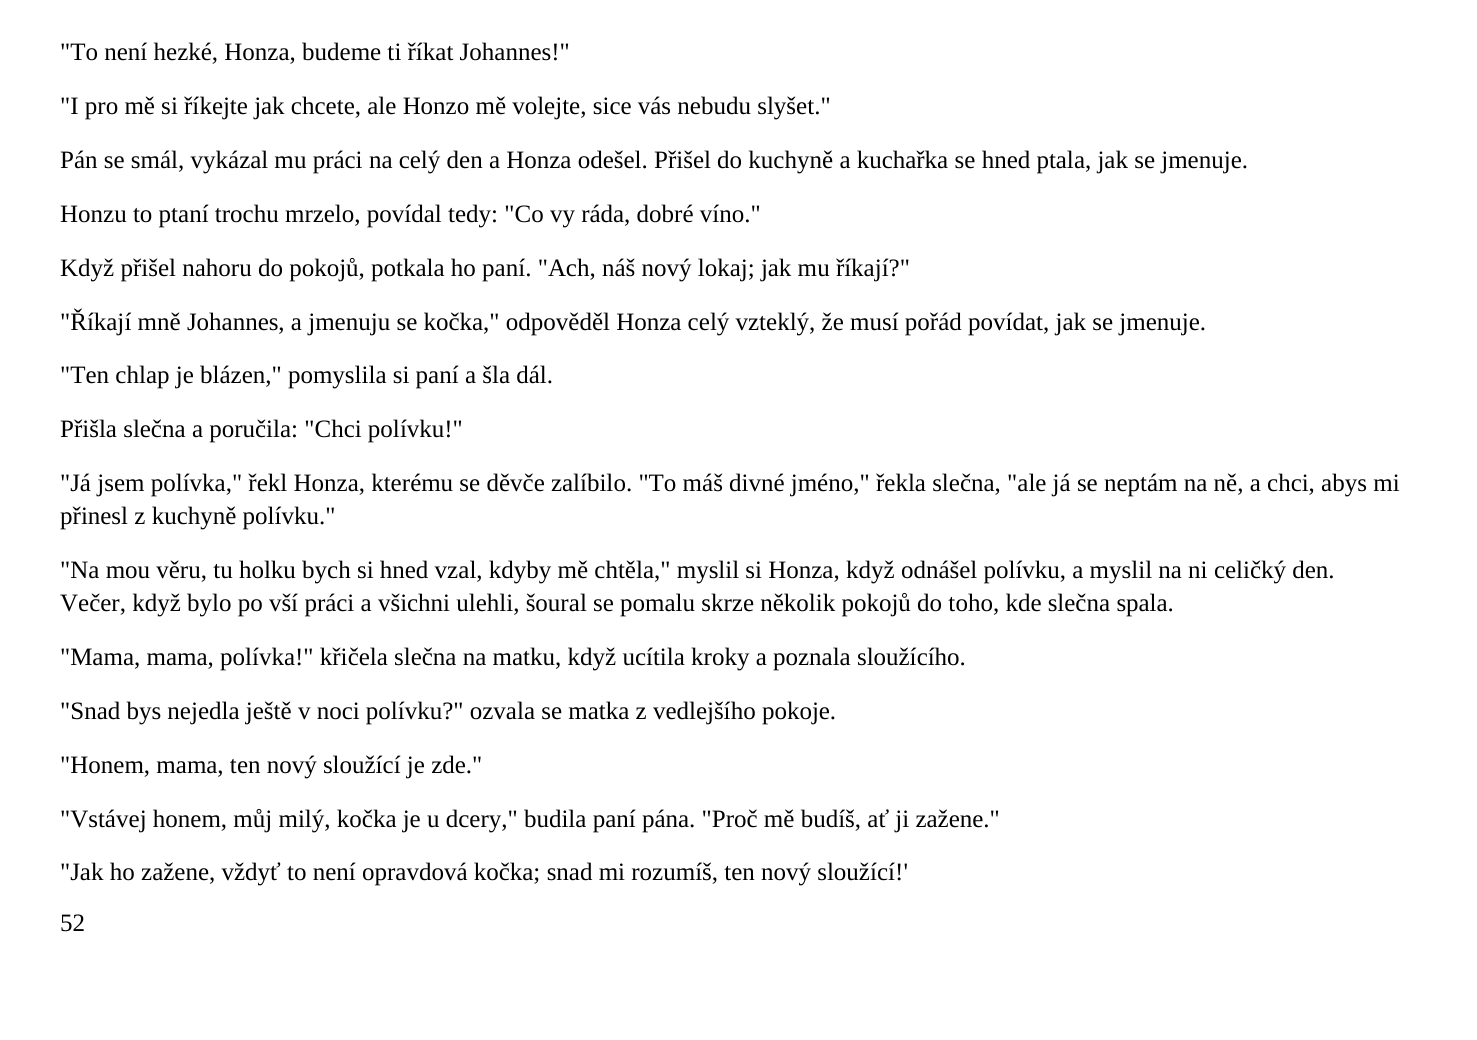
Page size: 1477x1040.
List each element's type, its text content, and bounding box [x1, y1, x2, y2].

text Honzu to ptaní trochu mrzelo, povídal tedy: "Co vy ráda, dobré víno." [60, 199, 1401, 228]
text Když přišel nahoru do pokojů, potkala ho paní. "Ach, náš nový lokaj; jak mu říkají?" [60, 253, 1401, 282]
text Přišla slečna a poručila: "Chci polívku!" [60, 414, 1401, 443]
text "Já jsem polívka," řekl Honza, kterému se děvče zalíbilo. "To máš divné jméno," řekla slečna, "ale já se neptám na ně, a chci, abys mi přinesl z kuchyně polívku." [60, 468, 1401, 530]
text "Vstávej honem, můj milý, kočka je u dcery," budila paní pána. "Proč mě budíš, ať ji zažene." [60, 804, 1401, 832]
text "Ten chlap je blázen," pomyslila si paní a šla dál. [60, 361, 1401, 389]
text "Honem, mama, ten nový sloužící je zde." [60, 750, 1401, 778]
text "Říkají mně Johannes, a jmenuju se kočka," odpověděl Honza celý vzteklý, že musí pořád povídat, jak se jmenuje. [60, 307, 1401, 336]
text "Na mou věru, tu holku bych si hned vzal, kdyby mě chtěla," myslil si Honza, když odnášel polívku, a myslil na ni celičký den. Večer, když bylo po vší práci a všichni ulehli, šoural se pomalu skrze několik pokojů do toho, kde slečna spala. [60, 555, 1401, 617]
text Pán se smál, vykázal mu práci na celý den a Honza odešel. Přišel do kuchyně a kuchařka se hned ptala, jak se jmenuje. [60, 145, 1401, 174]
text "Snad bys nejedla ještě v noci polívku?" ozvala se matka z vedlejšího pokoje. [60, 696, 1401, 725]
text "I pro mě si říkejte jak chcete, ale Honzo mě volejte, sice vás nebudu slyšet." [60, 91, 1401, 120]
text "Mama, mama, polívka!" křičela slečna na matku, když ucítila kroky a poznala sloužícího. [60, 642, 1401, 671]
text "Jak ho zažene, vždyť to není opravdová kočka; snad mi rozumíš, ten nový sloužící!' [60, 857, 1401, 886]
text "To není hezké, Honza, budeme ti říkat Johannes!" [60, 37, 1401, 66]
